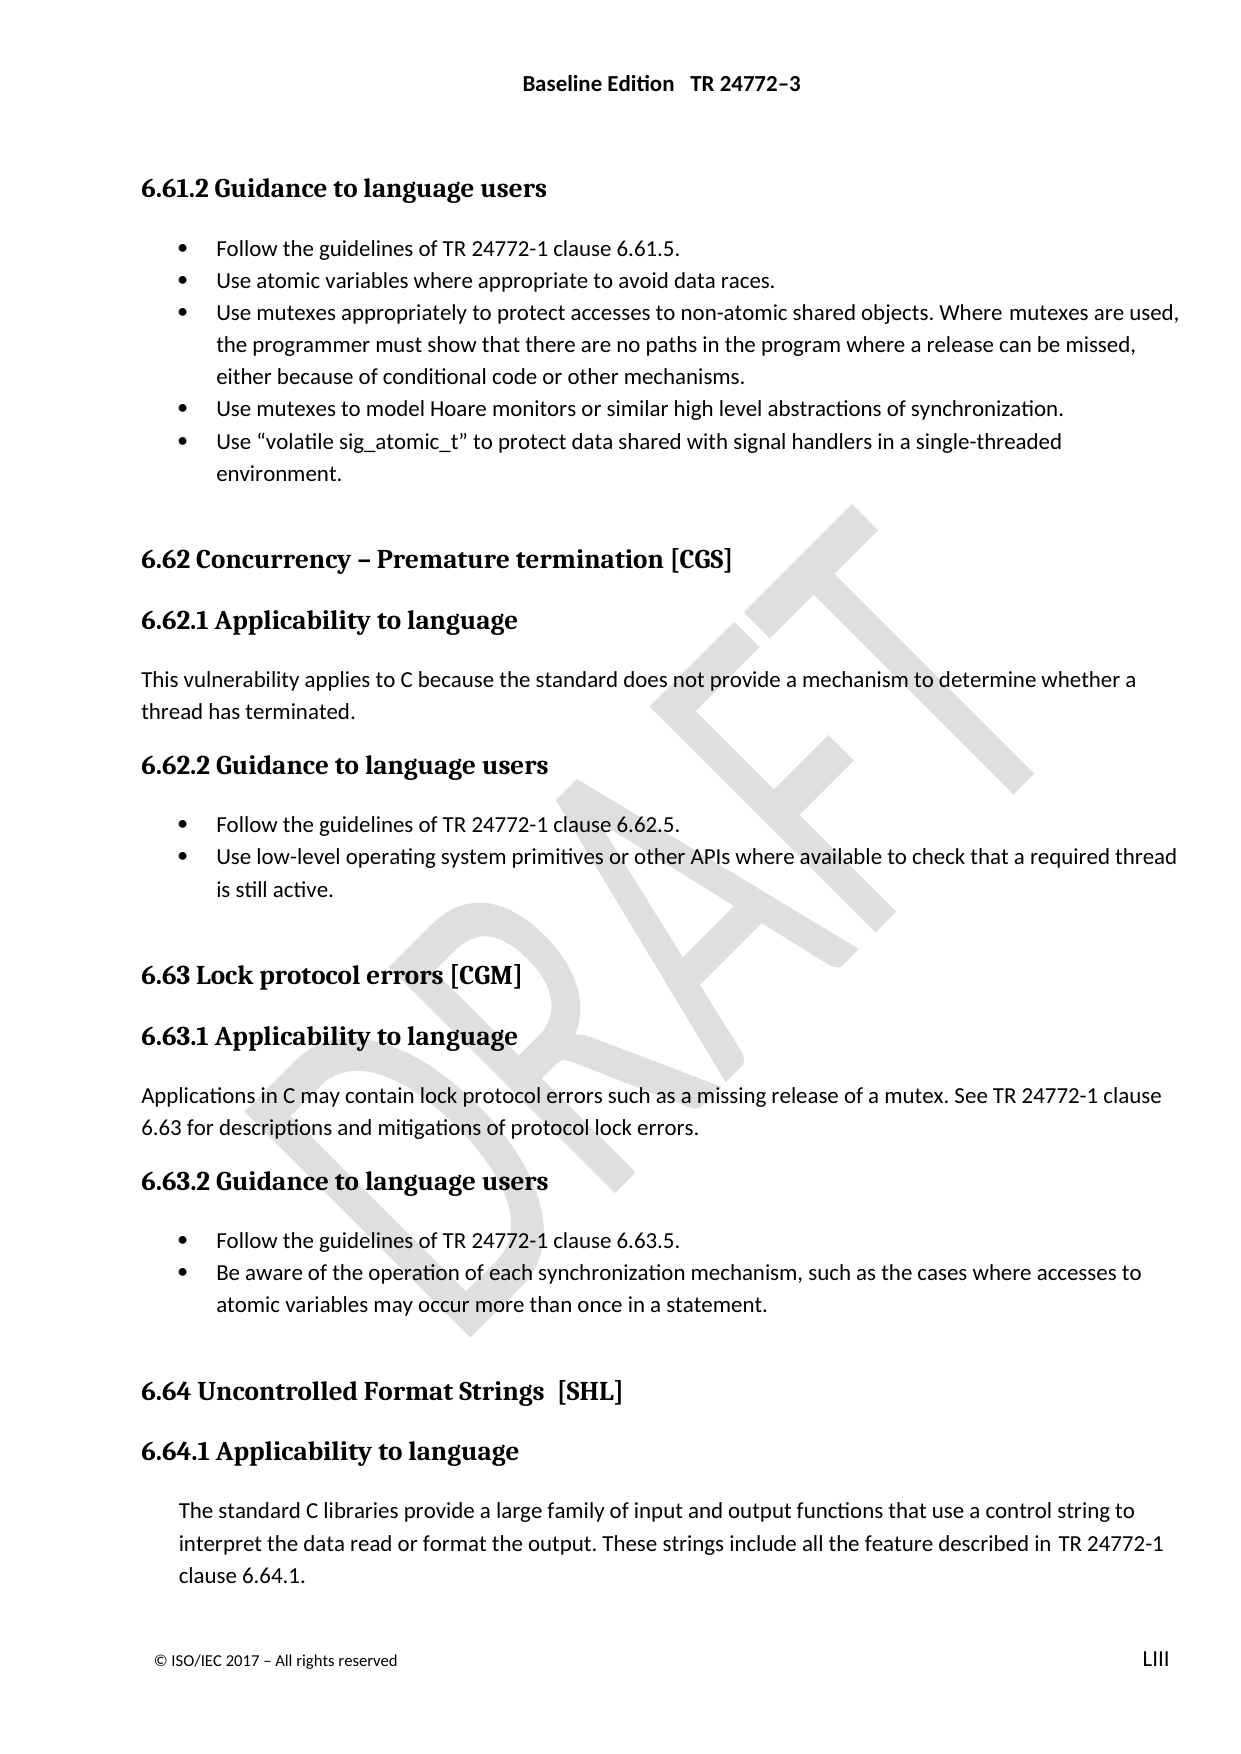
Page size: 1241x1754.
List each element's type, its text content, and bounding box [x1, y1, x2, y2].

text Applications in C may contain lock protocol errors such as a missing release of a mutex. See TR 24772-1 clause 6.63 for descriptions and mitigations of protocol lock errors. [141, 1081, 1182, 1141]
subtitle 6.62 Concurrency – Premature termination [CGS] [141, 544, 1182, 575]
list Use low-level operating system primitives or other APIs where available to check that a required thread is still active. [178, 842, 1182, 903]
subtitle 6.63.2 Guidance to language users [141, 1166, 1182, 1197]
list Use mutexes appropriately to protect accesses to non-atomic shared objects. Where mutexes are used, the programmer must show that there are no paths in the program where a release can be missed, either because of conditional code or other mechanisms. [178, 298, 1182, 390]
list Follow the guidelines of TR 24772-1 clause 6.62.5. [178, 810, 1182, 838]
subtitle 6.64 Uncontrolled Format Strings [SHL] [141, 1376, 1182, 1407]
list Follow the guidelines of TR 24772-1 clause 6.63.5. [178, 1226, 1182, 1254]
subtitle 6.62.1 Applicability to language [141, 605, 1182, 636]
subtitle 6.61.2 Guidance to language users [141, 173, 1182, 205]
subtitle 6.63 Lock protocol errors [CGM] [141, 960, 1182, 991]
subtitle 6.63.1 Applicability to language [141, 1021, 1182, 1052]
list Use atomic variables where appropriate to avoid data races. [178, 266, 1182, 294]
list Use mutexes to model Hoare monitors or similar high level abstractions of synchronization. [178, 394, 1182, 423]
subtitle 6.64.1 Applicability to language [141, 1436, 1182, 1467]
text The standard C libraries provide a large family of input and output functions that use a control string to interpret the data read or format the output. These strings include all the feature described in TR 24772-1 clause 6.64.1. [178, 1496, 1182, 1589]
subtitle 6.62.2 Guidance to language users [141, 750, 1182, 781]
list Use “volatile sig_atomic_t” to protect data shared with signal handlers in a single-threaded environment. [178, 427, 1182, 487]
list Follow the guidelines of TR 24772-1 clause 6.61.5. [178, 234, 1182, 262]
text This vulnerability applies to C because the standard does not provide a mechanism to determine whether a thread has terminated. [141, 665, 1182, 725]
list Be aware of the operation of each synchronization mechanism, such as the cases where accesses to atomic variables may occur more than once in a statement. [178, 1258, 1182, 1318]
